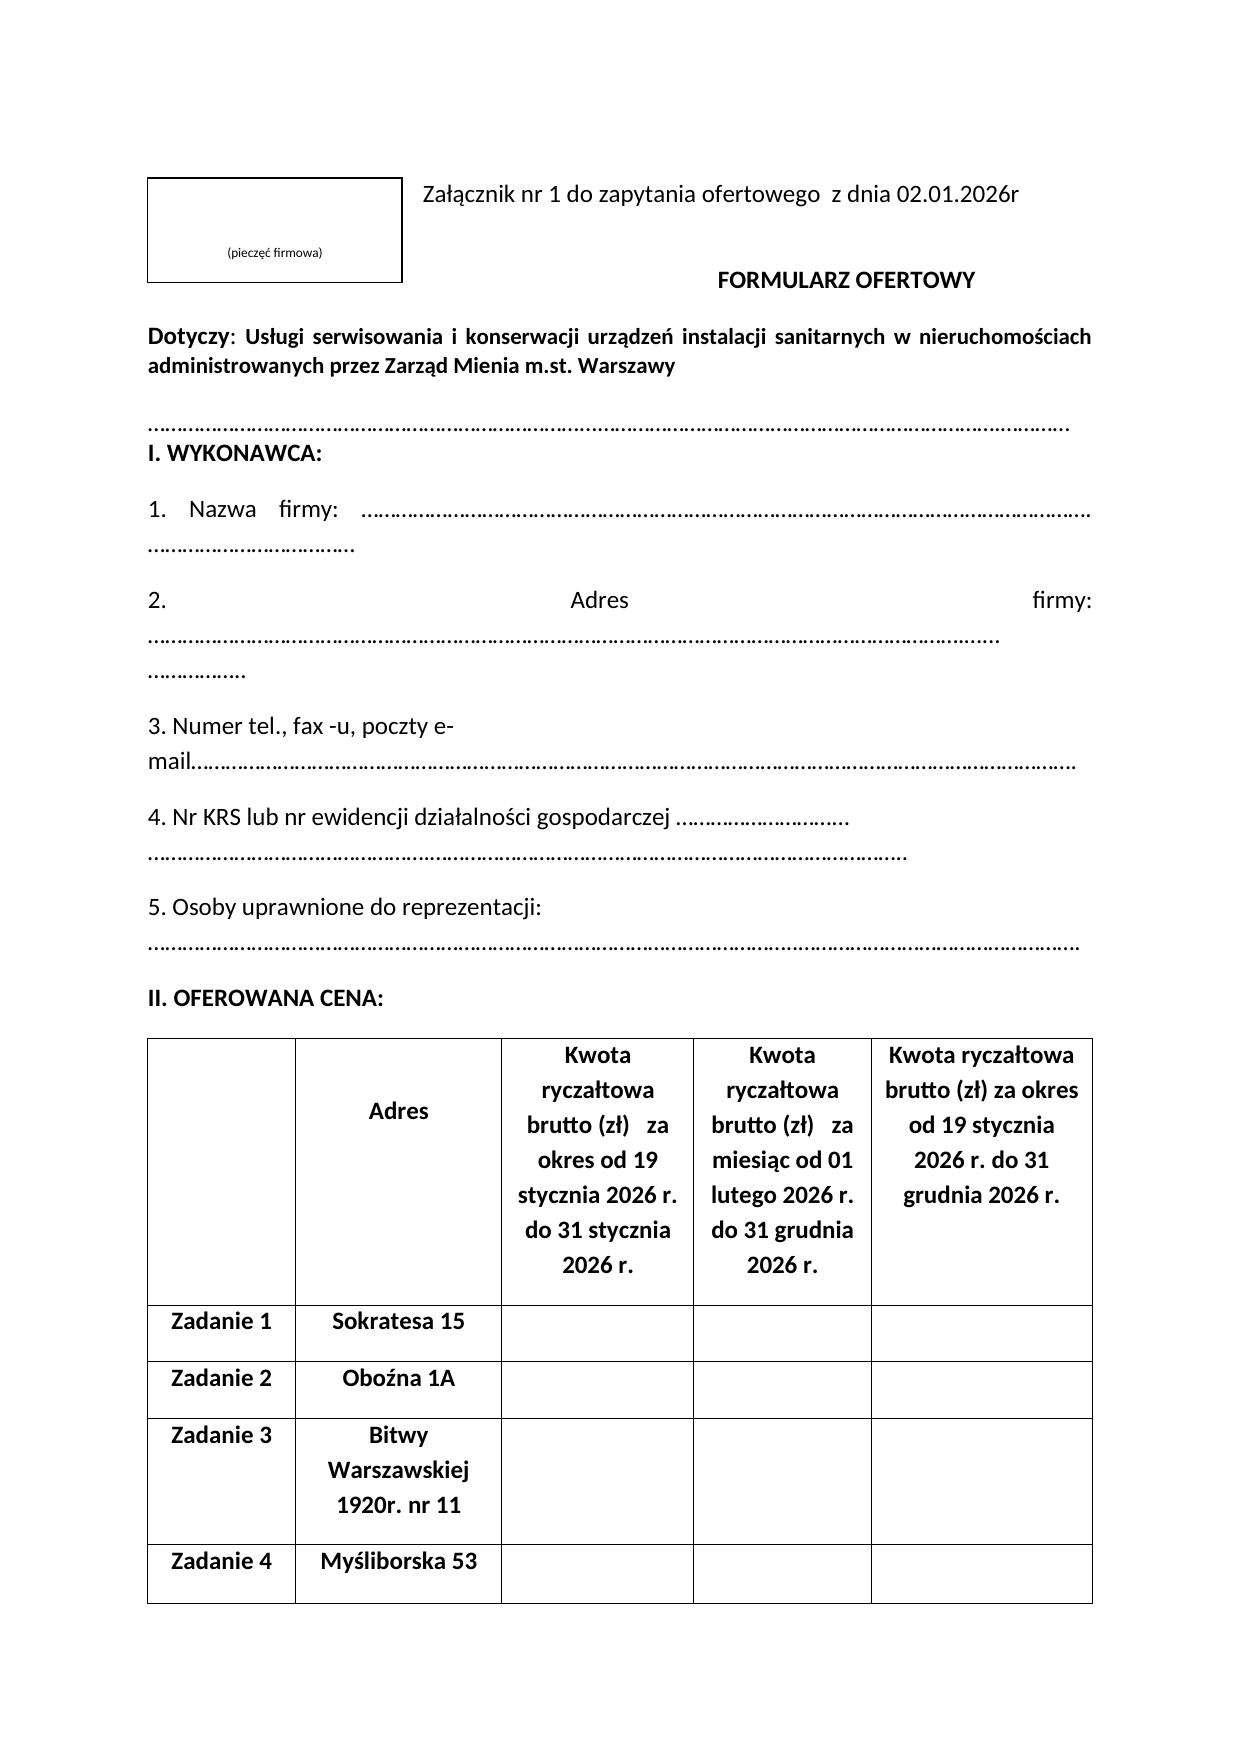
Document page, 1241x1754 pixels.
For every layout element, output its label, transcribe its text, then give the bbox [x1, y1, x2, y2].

text I. WYKONAWCA: [148, 437, 1093, 468]
table_cell [502, 1362, 693, 1418]
table_cell Bitwy Warszawskiej 1920r. nr 11 [296, 1419, 501, 1544]
table_cell [872, 1362, 1092, 1418]
text Dotyczy: Usługi serwisowania i konserwacji urządzeń instalacji sanitarnych w nieruchomościach administrowanych przez Zarząd Mienia m.st. Warszawy [148, 320, 1093, 379]
text 4. Nr KRS lub nr ewidencji działalności gospodarczej ………………………...………………………………………….……………………………………………………………………….. [148, 801, 1093, 866]
text 2. Adres firmy: …………………………………………………………………………………………………………………………….…...…………….. [148, 584, 1093, 684]
table_header Kwota ryczałtowa brutto (zł) za miesiąc od 01 lutego 2026 r. do 31 grudnia 2026 r. [694, 1039, 871, 1304]
table_cell [872, 1306, 1092, 1361]
table_cell Zadanie 2 [148, 1362, 295, 1418]
text …………………………………………………………………...…………………………………………………………….………… [148, 407, 1093, 437]
table_header Adres [296, 1039, 501, 1304]
table_cell [694, 1545, 871, 1603]
table_cell [502, 1545, 693, 1603]
text Załącznik nr 1 do zapytania ofertowego z dnia 02.01.2026r [403, 178, 1093, 209]
text 3. Numer tel., fax -u, poczty e-mail………………………………………………………………………………………………………………………………………. [148, 710, 1093, 775]
table_cell [872, 1545, 1092, 1603]
table_cell Zadanie 1 [148, 1306, 295, 1361]
table_cell [694, 1362, 871, 1418]
table_cell [694, 1306, 871, 1361]
table_cell Zadanie 4 [148, 1545, 295, 1603]
table_header [148, 1039, 295, 1304]
table_cell [502, 1419, 693, 1544]
text 5. Osoby uprawnione do reprezentacji: …………………………………………………………………………………………………..…………………………………………. [148, 892, 1093, 957]
table_header Kwota ryczałtowa brutto (zł) za okres od 19 stycznia 2026 r. do 31 stycznia 2026 r. [502, 1039, 693, 1304]
table_cell Oboźna 1A [296, 1362, 501, 1418]
table_cell Zadanie 3 [148, 1419, 295, 1544]
text 1. Nazwa firmy: ……………………………………………………………………………………………………………….……………………………… [148, 493, 1093, 559]
table_cell Myśliborska 53 [296, 1545, 501, 1603]
text FORMULARZ OFERTOWY [369, 264, 1093, 295]
table_cell [502, 1306, 693, 1361]
table_header Kwota ryczałtowa brutto (zł) za okres od 19 stycznia 2026 r. do 31 grudnia 2026 r. [872, 1039, 1092, 1304]
table_cell [694, 1419, 871, 1544]
table_cell [872, 1419, 1092, 1544]
table_cell Sokratesa 15 [296, 1306, 501, 1361]
text II. OFEROWANA CENA: [148, 982, 1093, 1013]
